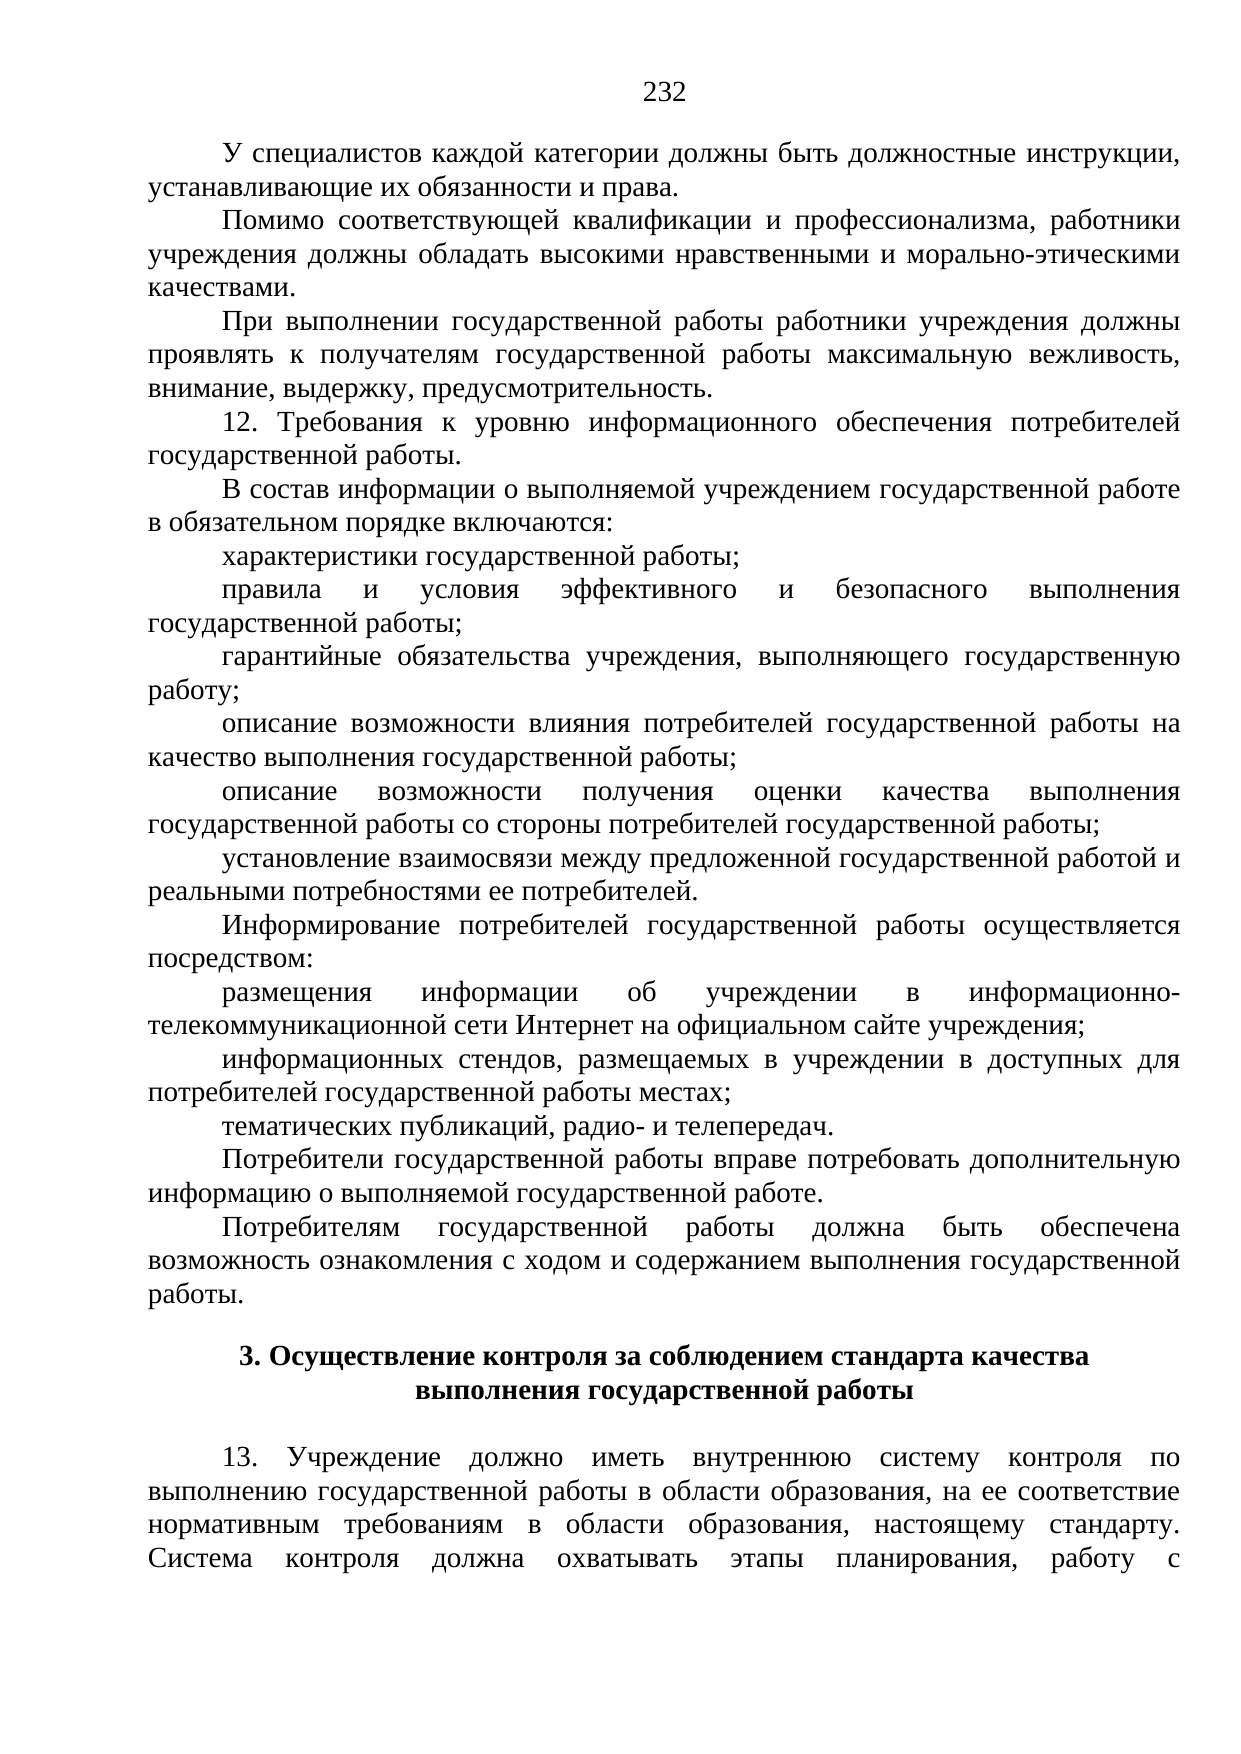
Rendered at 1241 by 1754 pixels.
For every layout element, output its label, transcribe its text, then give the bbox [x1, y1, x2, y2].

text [148, 1439, 1181, 1573]
text описание возможности влияния потребителей государственной работы на качество выполнения государственной работы; [148, 706, 1181, 773]
text Помимо соответствующей квалификации и профессионализма, работники учреждения должны обладать высокими нравственными и морально-этическими качествами. [148, 202, 1181, 303]
list выполнения государственной работы [148, 1372, 1181, 1406]
text 12. Требования к уровню информационного обеспечения потребителей государственной работы. [148, 404, 1181, 471]
text размещения информации об учреждении в информационно-телекоммуникационной сети Интернет на официальном сайте учреждения; [148, 974, 1181, 1041]
text информационных стендов, размещаемых в учреждении в доступных для потребителей государственной работы местах; [148, 1041, 1181, 1108]
text тематических публикаций, радио- и телепередач. [148, 1108, 1181, 1142]
text Информирование потребителей государственной работы осуществляется посредством: [148, 907, 1181, 974]
text характеристики государственной работы; [148, 538, 1181, 571]
text В состав информации о выполняемой учреждением государственной работе в обязательном порядке включаются: [148, 471, 1181, 538]
text Потребителям государственной работы должна быть обеспечена возможность ознакомления с ходом и содержанием выполнения государственной работы. [148, 1209, 1181, 1309]
list Осуществление контроля за соблюдением стандарта качества [148, 1338, 1181, 1372]
text описание возможности получения оценки качества выполнения государственной работы со стороны потребителей государственной работы; [148, 773, 1181, 840]
text При выполнении государственной работы работники учреждения должны проявлять к получателям государственной работы максимальную вежливость, внимание, выдержку, предусмотрительность. [148, 303, 1181, 404]
text установление взаимосвязи между предложенной государственной работой и реальными потребностями ее потребителей. [148, 840, 1181, 907]
text правила и условия эффективного и безопасного выполнения государственной работы; [148, 571, 1181, 638]
text У специалистов каждой категории должны быть должностные инструкции, устанавливающие их обязанности и права. [148, 135, 1181, 202]
text гарантийные обязательства учреждения, выполняющего государственную работу; [148, 638, 1181, 706]
text Потребители государственной работы вправе потребовать дополнительную информацию о выполняемой государственной работе. [148, 1142, 1181, 1209]
